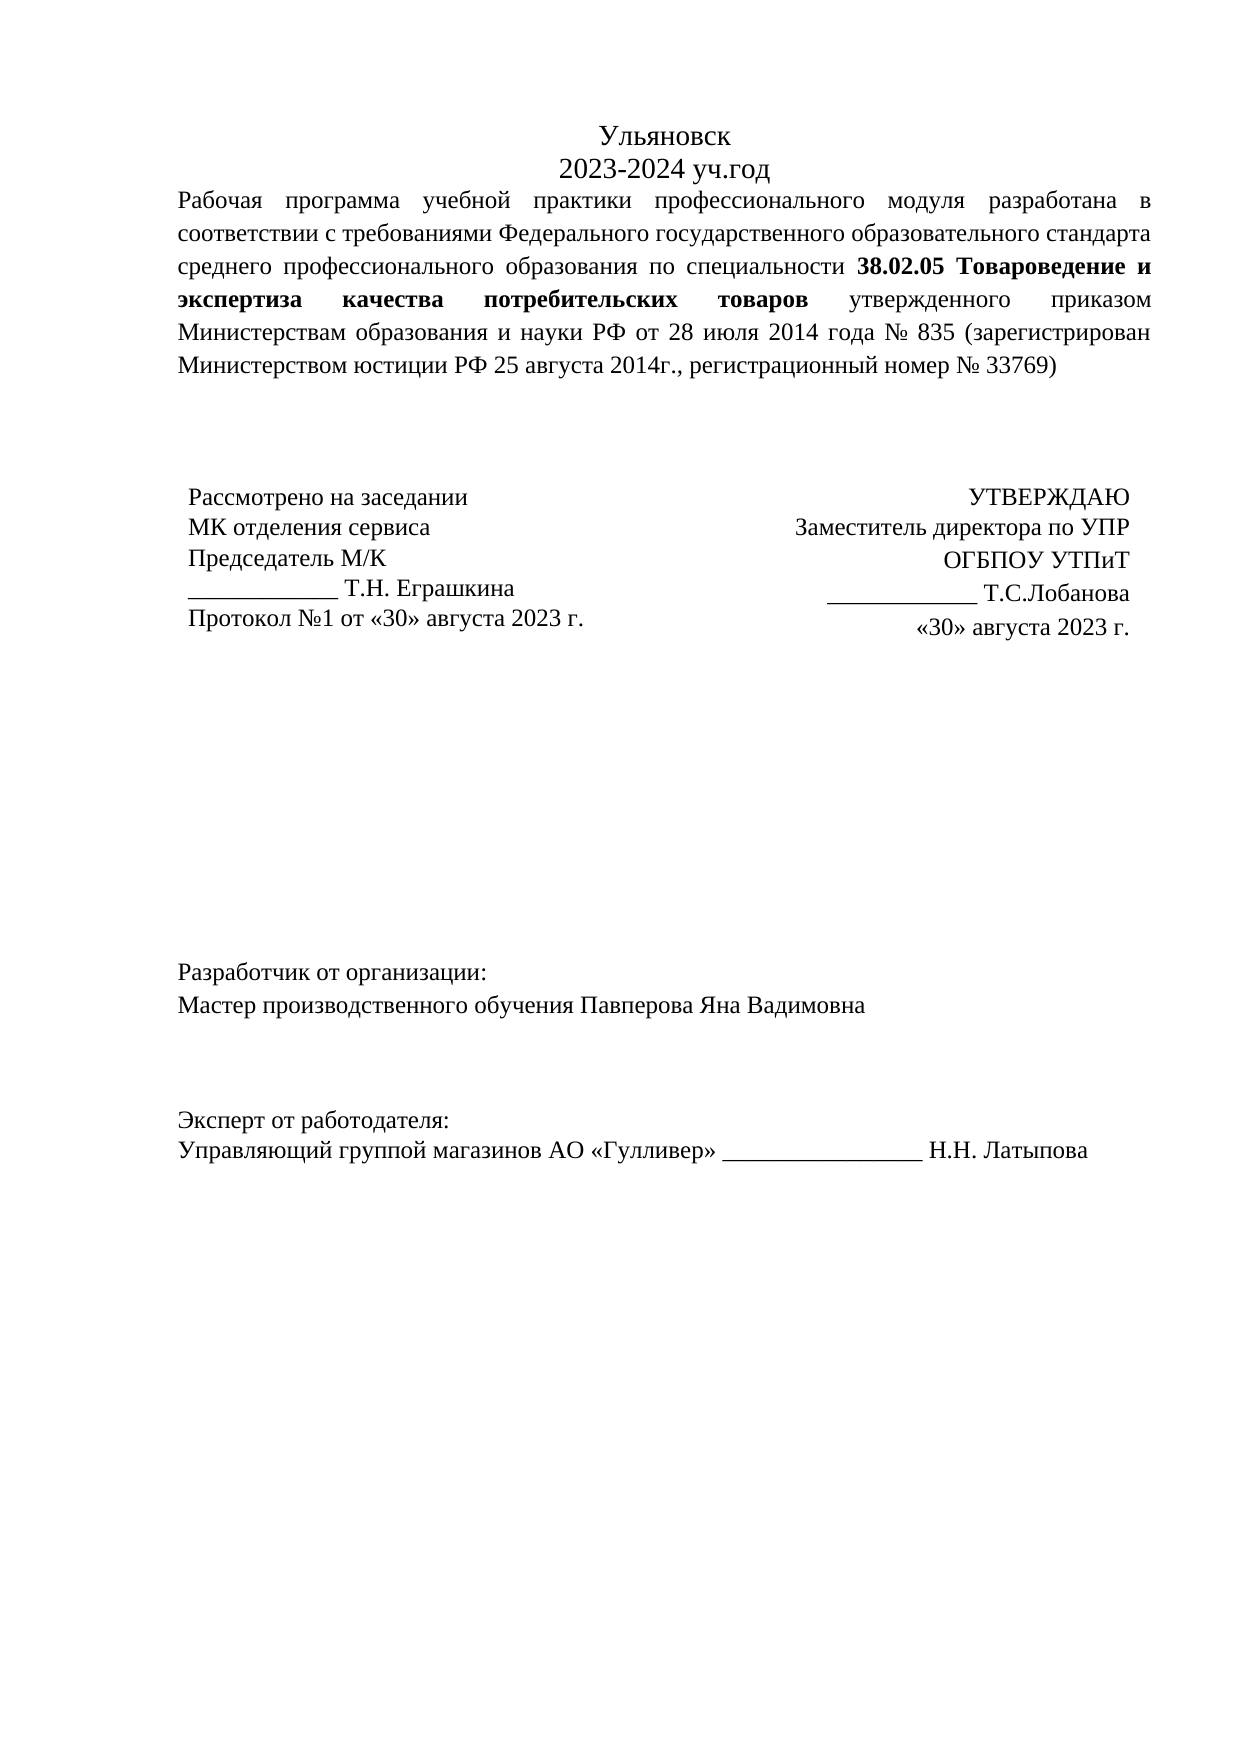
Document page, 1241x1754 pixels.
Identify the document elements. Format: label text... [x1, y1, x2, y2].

text Эксперт от работодателя: [177, 1105, 1152, 1133]
text Рабочая программа учебной практики профессионального модуля разработана в соответствии с требованиями Федерального государственного образовательного стандарта среднего профессионального образования по специальности 38.02.05 Товароведение и экспертиза качества потребительских товаров утвержденного приказом Министерствам образования и науки РФ от 28 июля 2014 года № 835 (зарегистрирован Министерством юстиции РФ 25 августа 2014г., регистрационный номер № 33769) [177, 185, 1152, 379]
table_header УТВЕРЖДАЮ Заместитель директора по УПР ОГБПОУ УТПиТ ____________ Т.С.Лобанова «30» августа 2023 г. [621, 483, 1141, 762]
text Разработчик от организации: [177, 957, 1152, 986]
text Ульяновск [177, 118, 1152, 152]
table_header Рассмотрено на заседании МК отделения сервиса Председатель М/К ____________ Т.Н. Еграшкина Протокол №1 от «30» августа 2023 г. [163, 483, 621, 762]
text 2023-2024 уч.год [177, 152, 1152, 185]
text Управляющий группой магазинов АО «Гулливер» ________________ Н.Н. Латыпова [177, 1135, 1152, 1164]
text Мастер производственного обучения Павперова Яна Вадимовна [177, 990, 1107, 1019]
